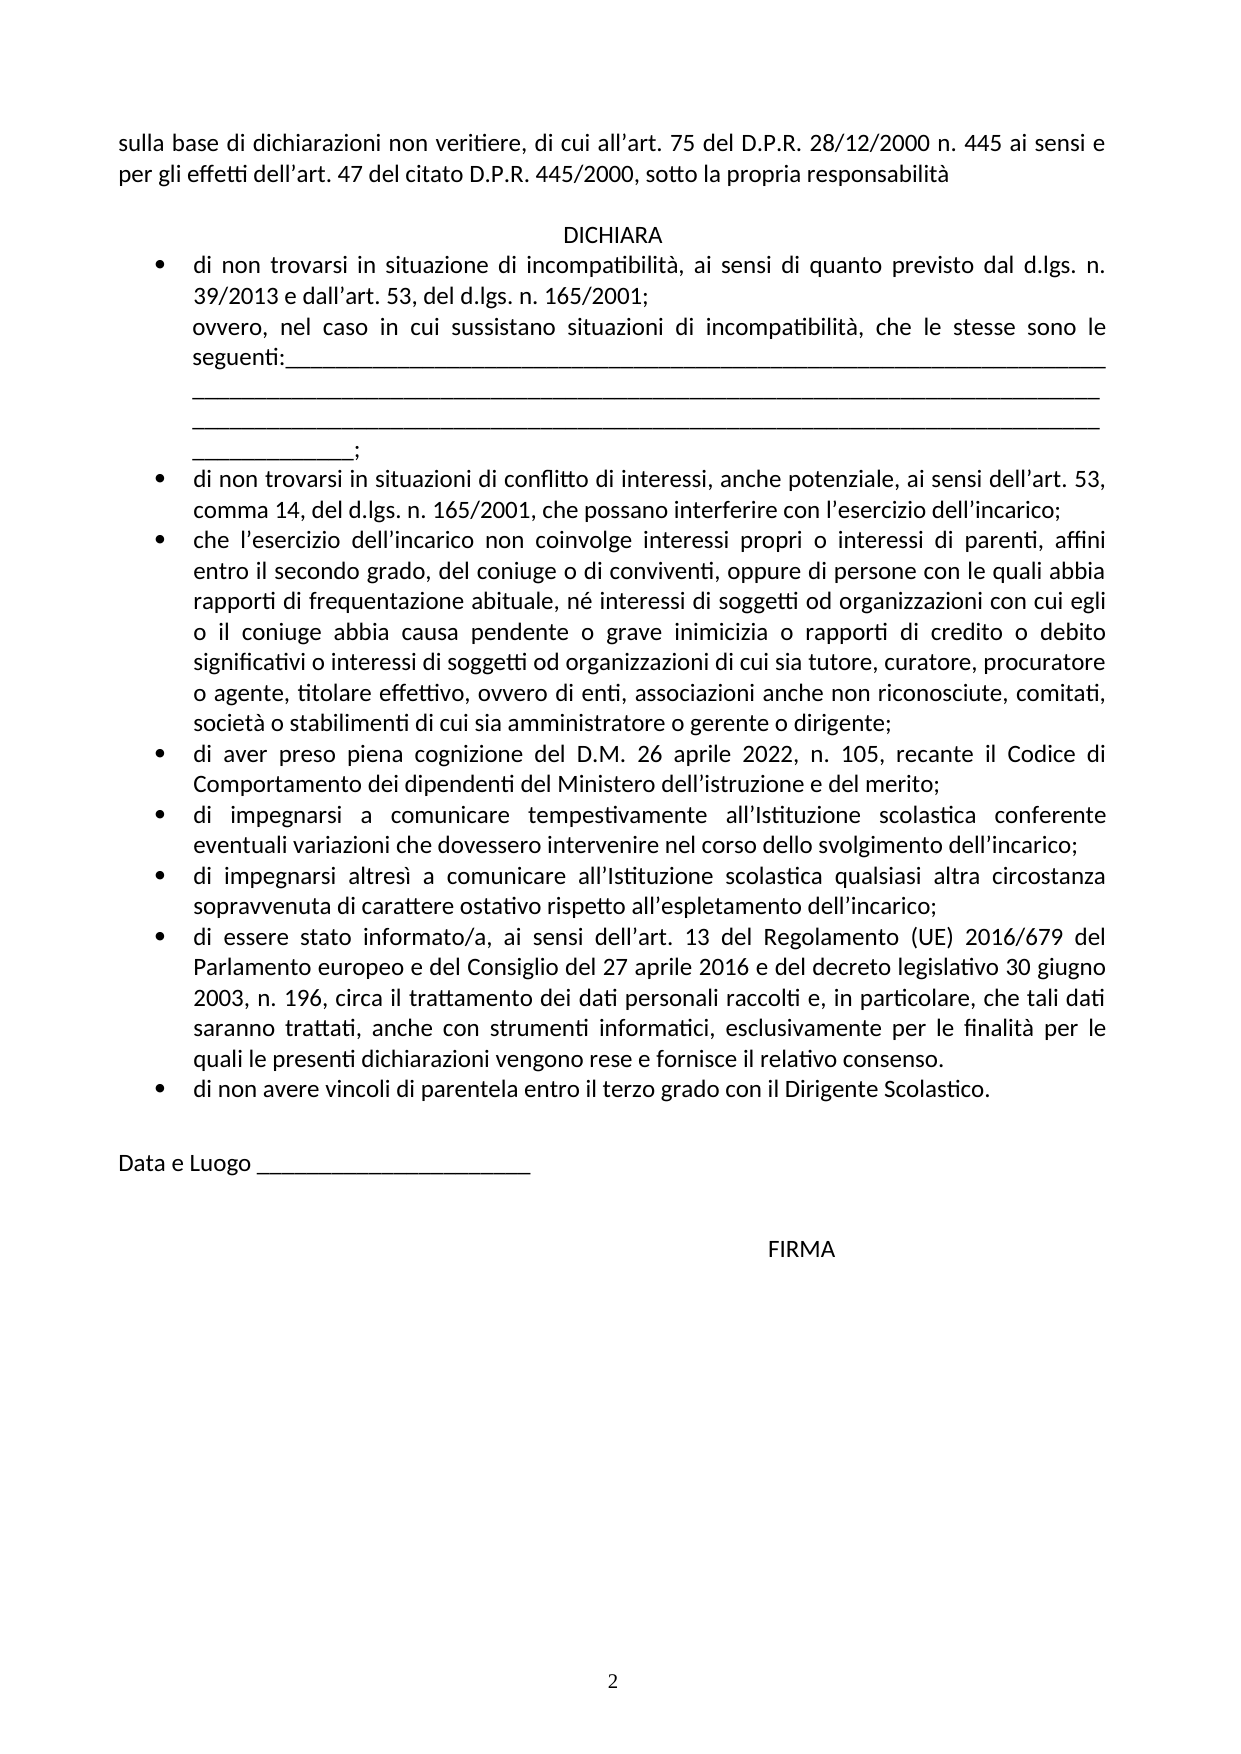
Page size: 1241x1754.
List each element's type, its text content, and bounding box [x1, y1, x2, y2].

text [118, 127, 1107, 188]
list di aver preso piena cognizione del D.M. 26 aprile 2022, n. 105, recante il Codice di Comportamento dei dipendenti del Ministero dell’istruzione e del merito; [156, 738, 1107, 799]
list di non avere vincoli di parentela entro il terzo grado con il Dirigente Scolastico. [156, 1074, 1107, 1104]
list di impegnarsi a comunicare tempestivamente all’Istituzione scolastica conferente eventuali variazioni che dovessero intervenire nel corso dello svolgimento dell’incarico; [156, 799, 1107, 860]
text Data e Luogo ______________________ [118, 1147, 1107, 1178]
list che l’esercizio dell’incarico non coinvolge interessi propri o interessi di parenti, affini entro il secondo grado, del coniuge o di conviventi, oppure di persone con le quali abbia rapporti di frequentazione abituale, né interessi di soggetti od organizzazioni con cui egli o il coniuge abbia causa pendente o grave inimicizia o rapporti di credito o debito significativi o interessi di soggetti od organizzazioni di cui sia tutore, curatore, procuratore o agente, titolare effettivo, ovvero di enti, associazioni anche non riconosciute, comitati, società o stabilimenti di cui sia amministratore o gerente o dirigente; [156, 524, 1107, 738]
text FIRMA [118, 1233, 1107, 1264]
list di non trovarsi in situazione di incompatibilità, ai sensi di quanto previsto dal d.lgs. n. 39/2013 e dall’art. 53, del d.lgs. n. 165/2001; [156, 249, 1107, 311]
text DICHIARA [118, 219, 1107, 249]
list di impegnarsi altresì a comunicare all’Istituzione scolastica qualsiasi altra circostanza sopravvenuta di carattere ostativo rispetto all’espletamento dell’incarico; [156, 860, 1107, 921]
list di essere stato informato/a, ai sensi dell’art. 13 del Regolamento (UE) 2016/679 del Parlamento europeo e del Consiglio del 27 aprile 2016 e del decreto legislativo 30 giugno 2003, n. 196, circa il trattamento dei dati personali raccolti e, in particolare, che tali dati saranno trattati, anche con strumenti informatici, esclusivamente per le finalità per le quali le presenti dichiarazioni vengono rese e fornisce il relativo consenso. [156, 921, 1107, 1074]
list ovvero, nel caso in cui sussistano situazioni di incompatibilità, che le stesse sono le seguenti:_________________________________________________________________________________________________________________________________________________________________________________________________________________________________; [192, 311, 1107, 463]
list di non trovarsi in situazioni di conflitto di interessi, anche potenziale, ai sensi dell’art. 53, comma 14, del d.lgs. n. 165/2001, che possano interferire con l’esercizio dell’incarico; [156, 463, 1107, 524]
